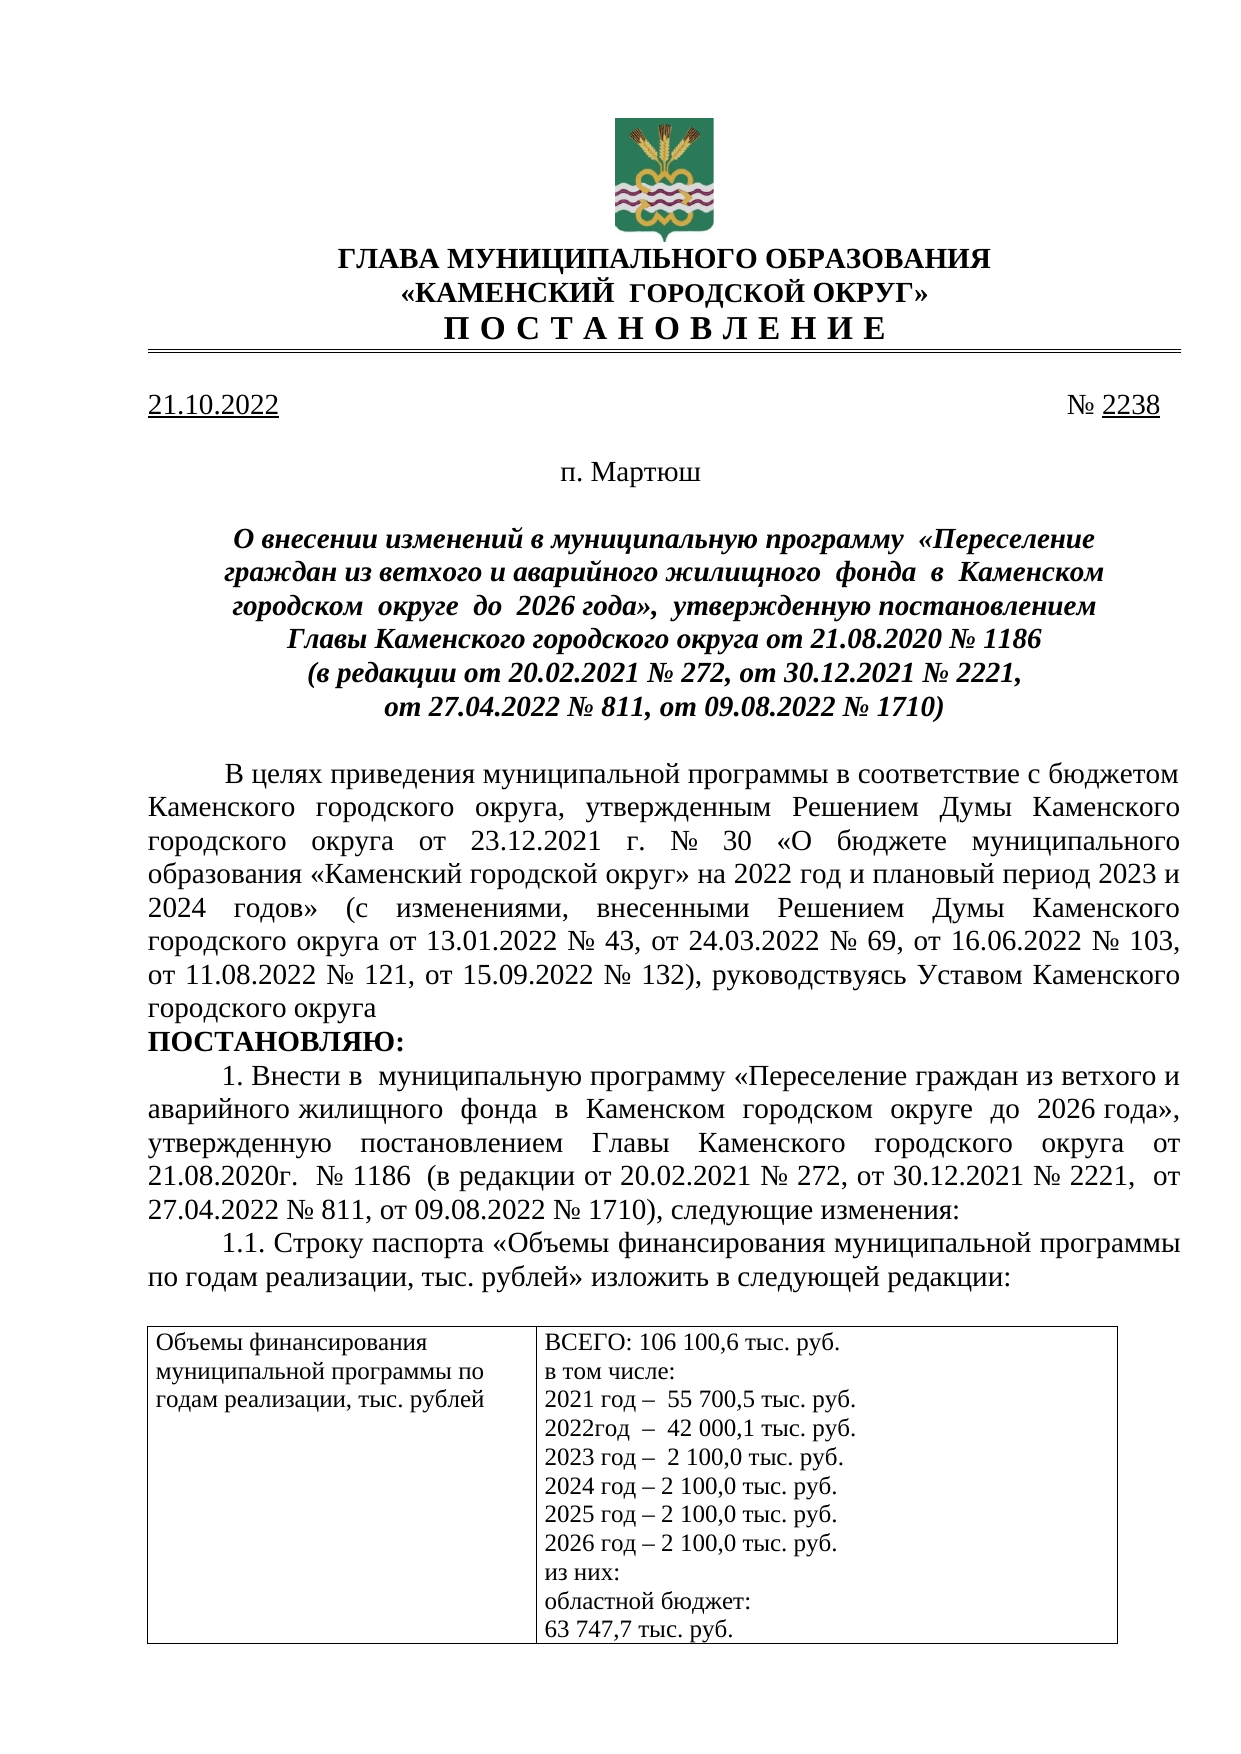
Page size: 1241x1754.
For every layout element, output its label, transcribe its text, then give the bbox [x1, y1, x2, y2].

text 1.1. Строку паспорта «Объемы финансирования муниципальной программы по годам реализации, тыс. рублей» изложить в следующей редакции: [148, 1225, 1181, 1292]
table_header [537, 1327, 1117, 1643]
text ПОСТАНОВЛЯЮ: [148, 1024, 1181, 1058]
text граждан из ветхого и аварийного жилищного фонда в Каменском [148, 554, 1181, 588]
text «КАМЕНСКИЙ ГОРОДСКОЙ ОКРУГ» [148, 275, 1181, 308]
text п. Мартюш [443, 454, 1181, 487]
text О внесении изменений в муниципальную программу «Переселение [148, 521, 1181, 554]
text 1. Внести в муниципальную программу «Переселение граждан из ветхого и аварийного жилищного фонда в Каменском городском округе до 2026 года», утвержденную постановлением Главы Каменского городского округа от 21.08.2020г. № 1186 (в редакции от 20.02.2021 № 272, от 30.12.2021 № 2221, от 27.04.2022 № 811, от 09.08.2022 № 1710), следующие изменения: [148, 1058, 1181, 1225]
text В целях приведения муниципальной программы в соответствие с бюджетом Каменского городского округа, утвержденным Решением Думы Каменского городского округа от 23.12.2021 г. № 30 «О бюджете муниципального образования «Каменский городской округ» на 2022 год и плановый период 2023 и 2024 годов» (с изменениями, внесенными Решением Думы Каменского городского округа от 13.01.2022 № 43, от 24.03.2022 № 69, от 16.06.2022 № 103, от 11.08.2022 № 121, от 15.09.2022 № 132), руководствуясь Уставом Каменского городского округа [148, 756, 1181, 1024]
text (в редакции от 20.02.2021 № 272, от 30.12.2021 № 2221, [148, 655, 1181, 689]
text городском округе до 2026 года», утвержденную постановлением [148, 588, 1181, 622]
subtitle ПОСТАНОВЛЕНИЕ [148, 308, 1181, 349]
picture [615, 118, 714, 242]
text Главы Каменского городского округа от 21.08.2020 № 1186 [148, 622, 1181, 655]
text ГЛАВА МУНИЦИПАЛЬНОГО ОБРАЗОВАНИЯ [148, 241, 1181, 275]
text 21.10.2022 № 2238 [148, 387, 1181, 454]
text от 27.04.2022 № 811, от 09.08.2022 № 1710) [148, 689, 1181, 722]
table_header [148, 1327, 536, 1643]
